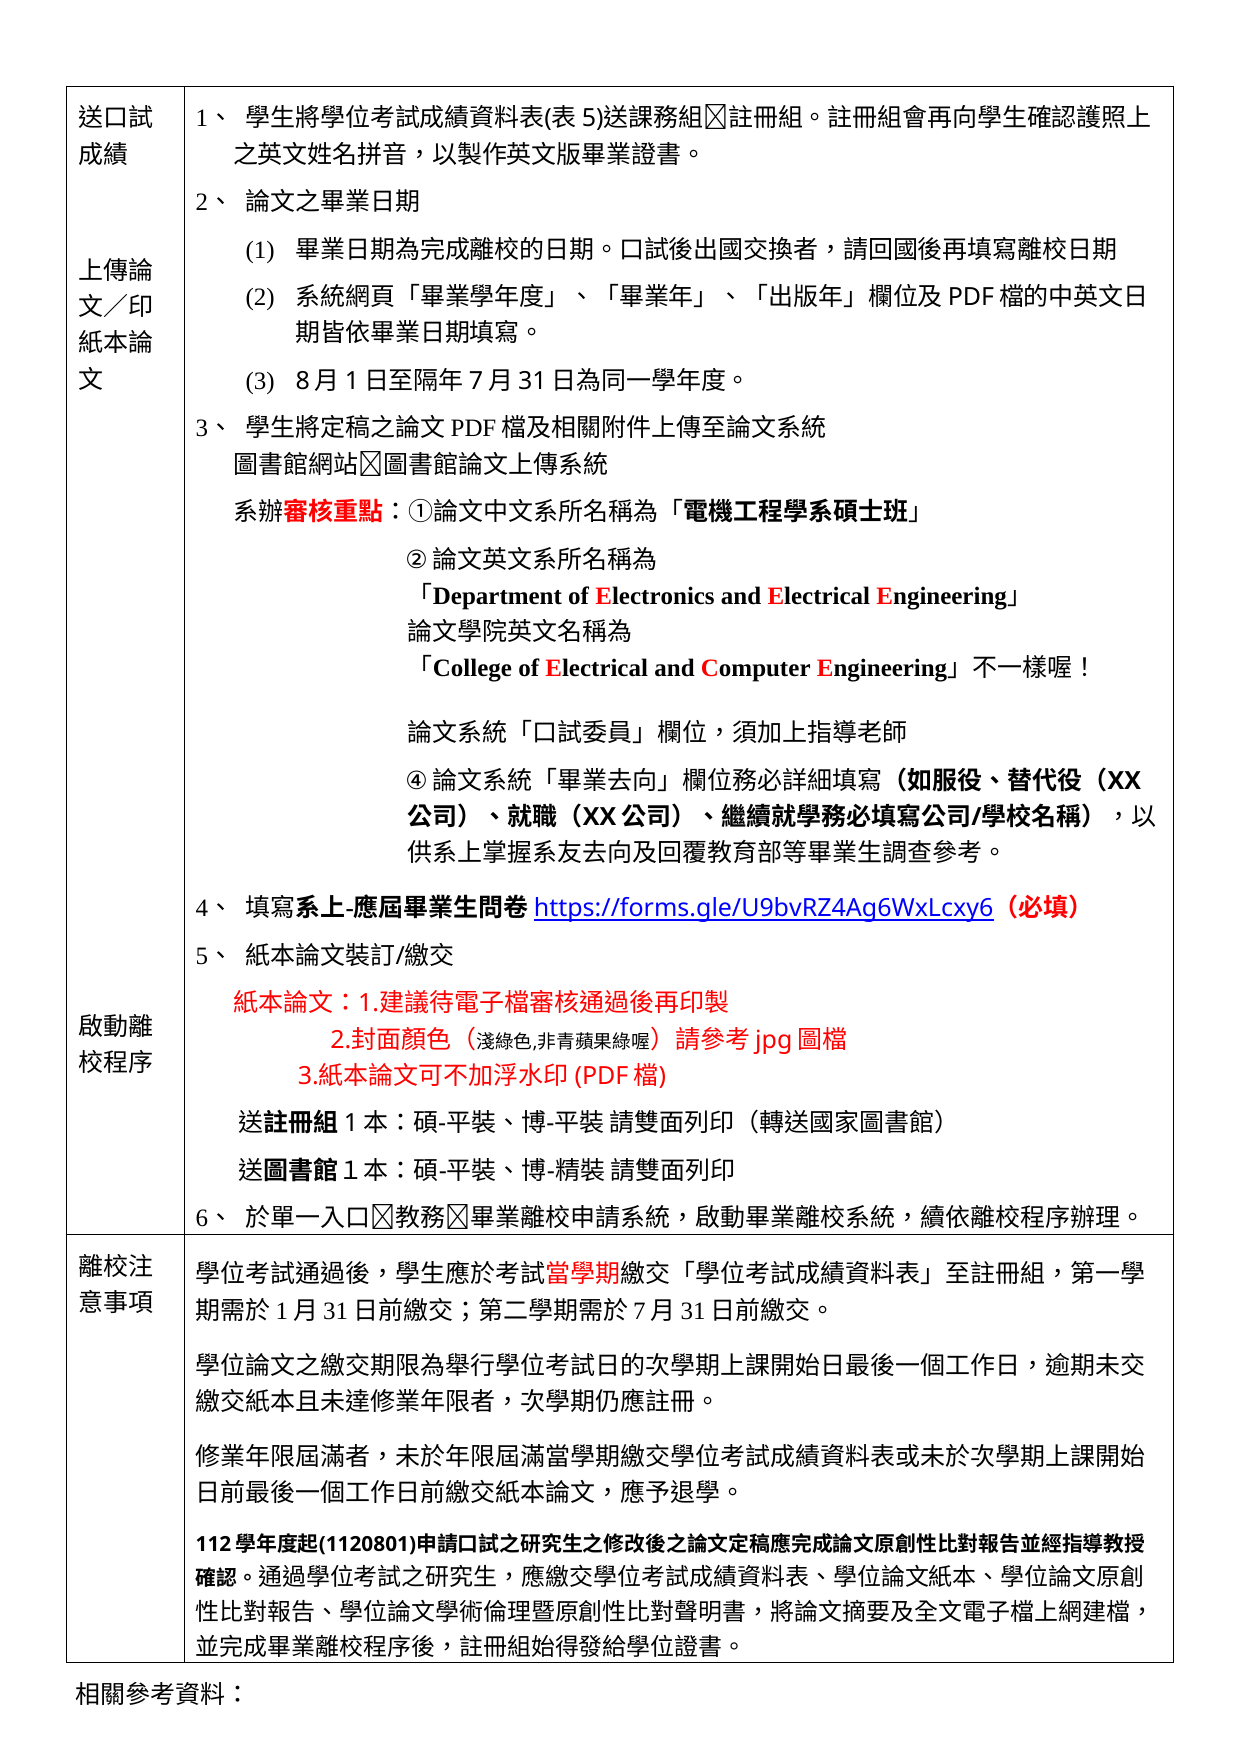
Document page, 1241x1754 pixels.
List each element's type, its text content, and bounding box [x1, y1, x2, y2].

table_cell 離校注意事項 [67, 1235, 184, 1662]
table_cell 學位考試通過後，學生應於考試當學期繳交「學位考試成績資料表」至註冊組，第一學期需於1月31日前繳交；第二學期需於7月31日前繳交。 學位論文之繳交期限為舉行學位考試日的次學期上課開始日最後一個工作日，逾期未交繳交紙本且未達修業年限者，次學期仍應註冊。 修業年限屆滿者，未於年限屆滿當學期繳交學位考試成績資料表或未於次學期上課開始日前最後一個工作日前繳交紙本論文，應予退學。 112學年度起(1120801)申請口試之研究生之修改後之論文定稿應完成論文原創性比對報告並經指導教授確認。通過學位考試之研究生，應繳交學位考試成績資料表、學位論文紙本、學位論文原創性比對報告、學位論文學術倫理暨原創性比對聲明書，將論文摘要及全文電子檔上網建檔，並完成畢業離校程序後，註冊組始得發給學位證書。 [185, 1235, 1173, 1662]
table_header 送口試成績 上傳論文／印紙本論文 啟動離校程序 [67, 87, 184, 1234]
table_header 學生將學位考試成績資料表(表5)送課務組註冊組。註冊組會再向學生確認護照上之英文姓名拼音，以製作英文版畢業證書。 論文之畢業日期 畢業日期為完成離校的日期。口試後出國交換者，請回國後再填寫離校日期 系統網頁「畢業學年度」、「畢業年」、「出版年」欄位及PDF檔的中英文日期皆依畢業日期填寫。 8月1日至隔年7月31日為同一學年度。 學生將定稿之論文PDF檔及相關附件上傳至論文系統 圖書館網站圖書館論文上傳系統 系辦審核重點：①論文中文系所名稱為「電機工程學系碩士班」 ②論文英文系所名稱為 「Department of Electronics and Electrical Engineering」 論文學院英文名稱為 「College of Electrical and Computer Engineering」不一樣喔！ 論文系統「口試委員」欄位，須加上指導老師 ④論文系統「畢業去向」欄位務必詳細填寫（如服役、替代役（XX公司）、就職（XX公司）、繼續就學務必填寫公司/學校名稱），以供系上掌握系友去向及回覆教育部等畢業生調查參考。 填寫系上-應屆畢業生問卷https://forms.gle/U9bvRZ4Ag6WxLcxy6（必填） 紙本論文裝訂/繳交 紙本論文：1.建議待電子檔審核通過後再印製 2.封面顏色（淺綠色,非青蘋果綠喔）請參考jpg圖檔 3.紙本論文可不加浮水印 (PDF檔) 送註冊組1本：碩-平裝、博-平裝 請雙面列印（轉送國家圖書館） 送圖書館１本：碩-平裝、博-精裝 請雙面列印 於單一入口教務畢業離校申請系統，啟動畢業離校系統，續依離校程序辦理。 [185, 87, 1173, 1234]
text 相關參考資料： [75, 1674, 1165, 1711]
